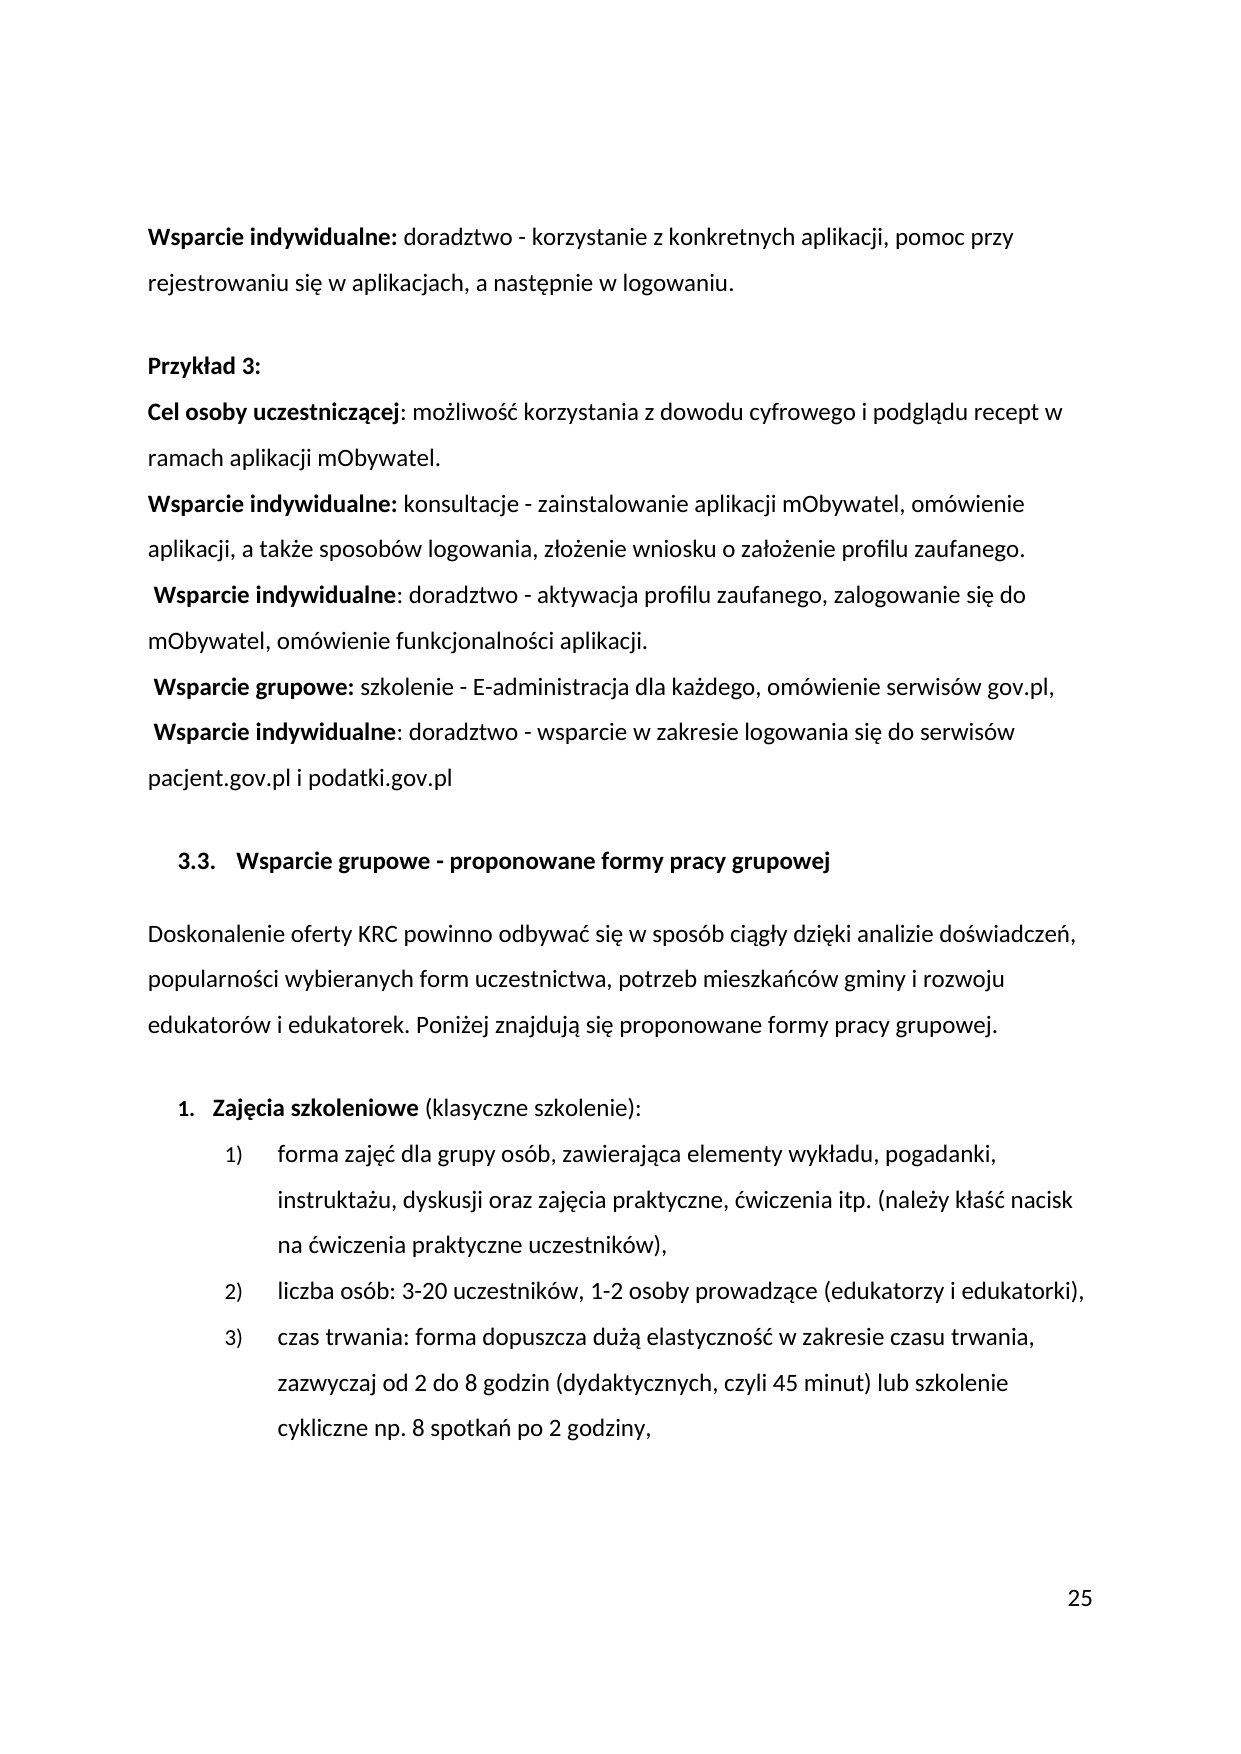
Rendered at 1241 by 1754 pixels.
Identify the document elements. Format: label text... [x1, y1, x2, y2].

list Zajęcia szkoleniowe (klasyczne szkolenie): [177, 1092, 1093, 1123]
list forma zajęć dla grupy osób, zawierająca elementy wykładu, pogadanki, instruktażu, dyskusji oraz zajęcia praktyczne, ćwiczenia itp. (należy kłaść nacisk na ćwiczenia praktyczne uczestników), [224, 1138, 1093, 1260]
text Przykład 3: [148, 351, 1093, 381]
text Wsparcie indywidualne: doradztwo - korzystanie z konkretnych aplikacji, pomoc przy rejestrowaniu się w aplikacjach, a następnie w logowaniu. [148, 222, 1093, 298]
text Doskonalenie oferty KRC powinno odbywać się w sposób ciągły dzięki analizie doświadczeń, popularności wybieranych form uczestnictwa, potrzeb mieszkańców gminy i rozwoju edukatorów i edukatorek. Poniżej znajdują się proponowane formy pracy grupowej. [148, 918, 1093, 1040]
text Cel osoby uczestniczącej: możliwość korzystania z dowodu cyfrowego i podglądu recept w ramach aplikacji mObywatel. Wsparcie indywidualne: konsultacje - zainstalowanie aplikacji mObywatel, omówienie aplikacji, a także sposobów logowania, złożenie wniosku o założenie profilu zaufanego. Wsparcie indywidualne: doradztwo - aktywacja profilu zaufanego, zalogowanie się do mObywatel, omówienie funkcjonalności aplikacji. Wsparcie grupowe: szkolenie - E-administracja dla każdego, omówienie serwisów gov.pl, Wsparcie indywidualne: doradztwo - wsparcie w zakresie logowania się do serwisów pacjent.gov.pl i podatki.gov.pl [148, 396, 1093, 793]
list czas trwania: forma dopuszcza dużą elastyczność w zakresie czasu trwania, zazwyczaj od 2 do 8 godzin (dydaktycznych, czyli 45 minut) lub szkolenie cykliczne np. 8 spotkań po 2 godziny, [224, 1321, 1093, 1443]
subtitle Wsparcie grupowe - proponowane formy pracy grupowej [177, 845, 1093, 876]
list liczba osób: 3-20 uczestników, 1-2 osoby prowadzące (edukatorzy i edukatorki), [224, 1275, 1093, 1306]
